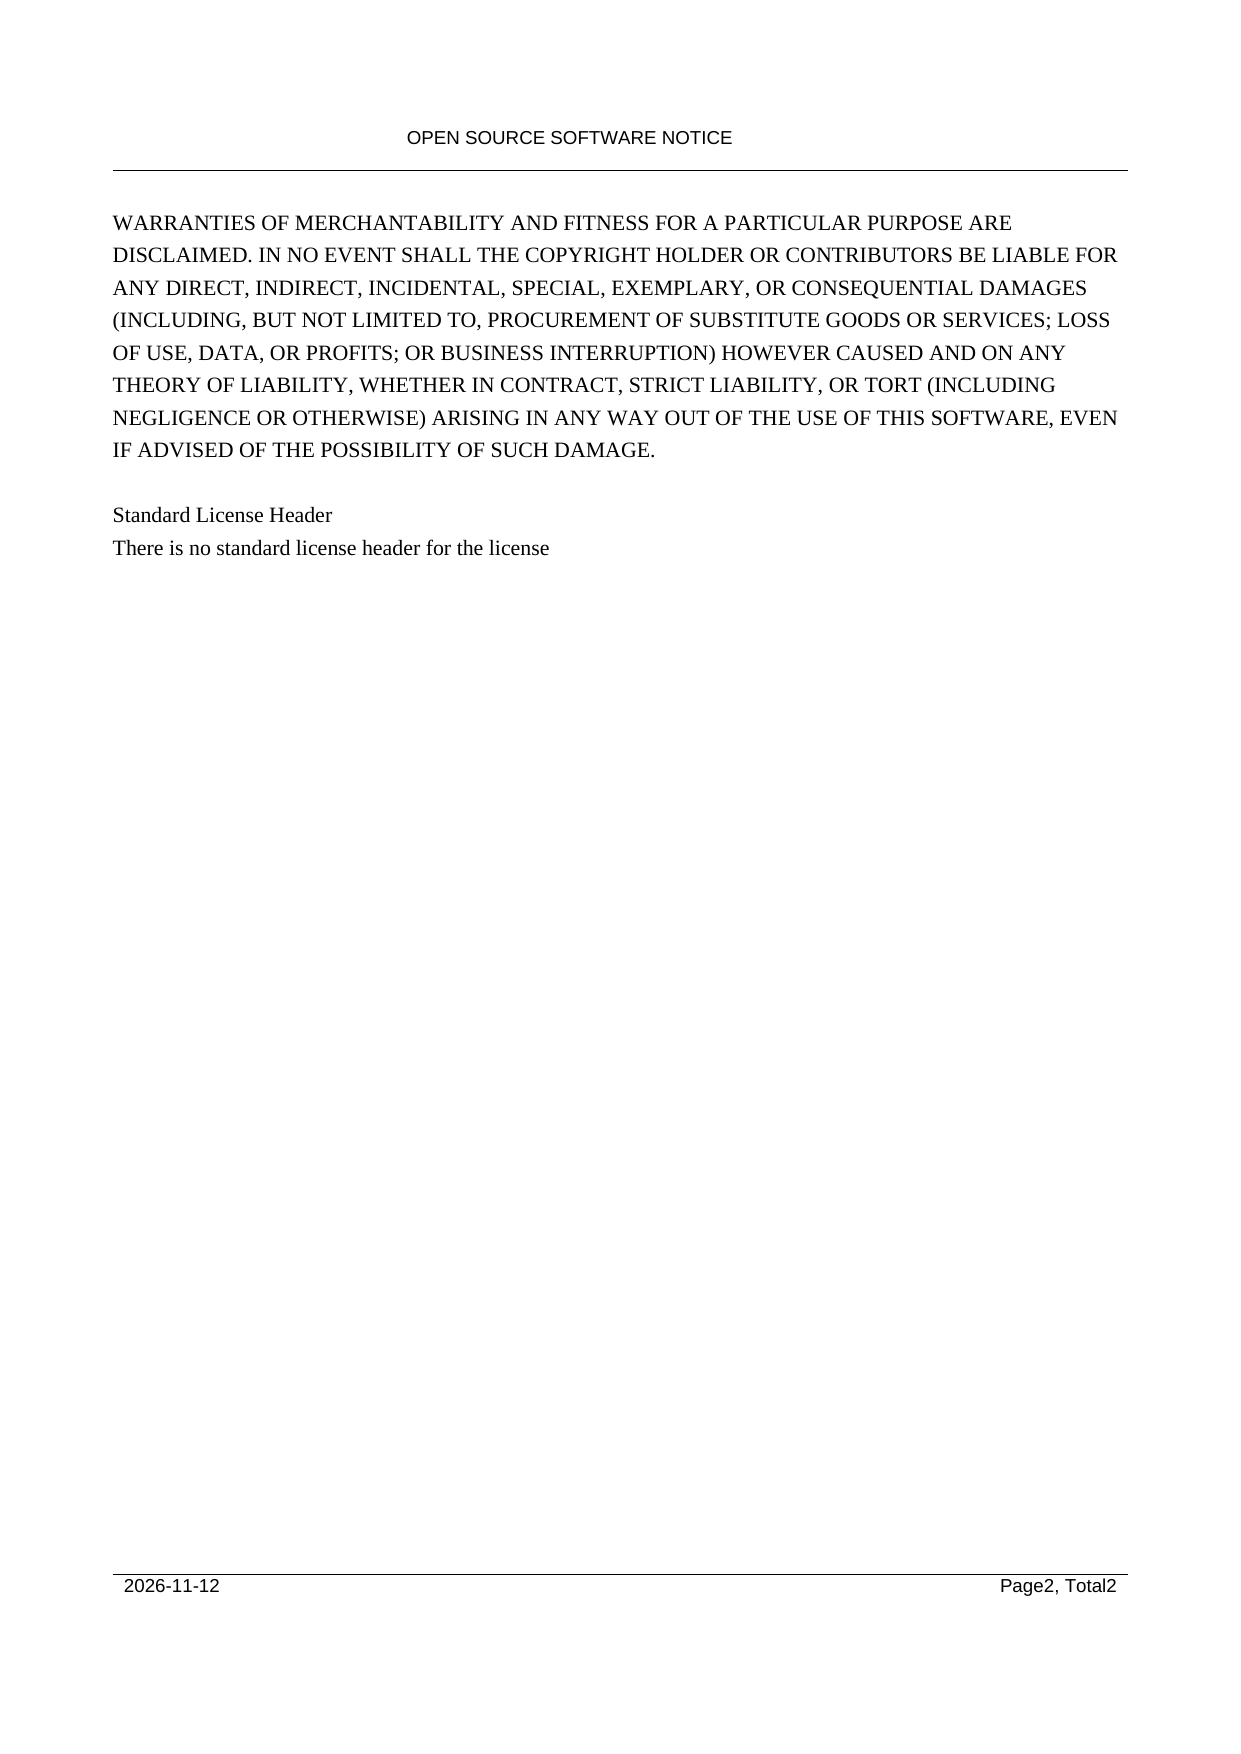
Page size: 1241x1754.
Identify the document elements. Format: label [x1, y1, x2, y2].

text [112, 206, 1128, 564]
